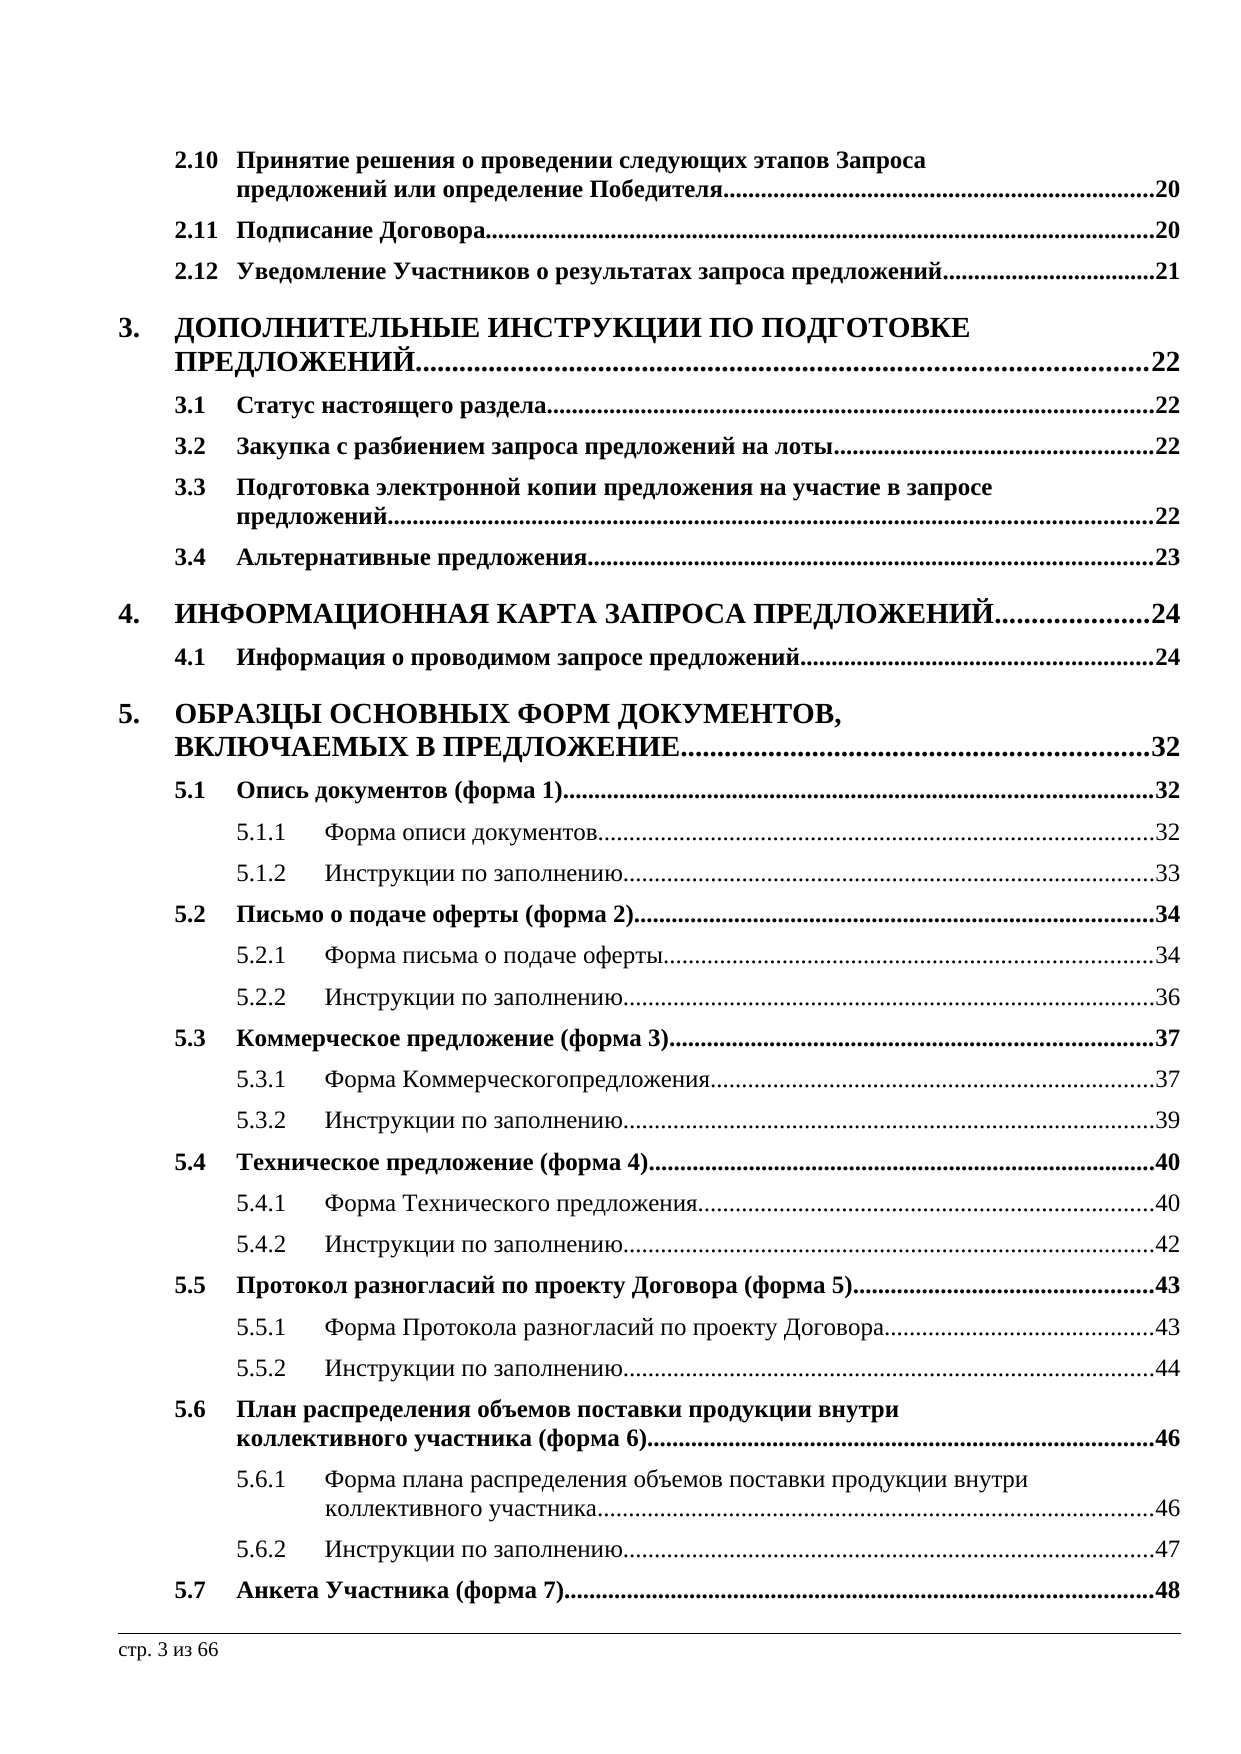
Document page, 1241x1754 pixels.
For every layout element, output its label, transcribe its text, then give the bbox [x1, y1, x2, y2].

text 5.6 План распределения объемов поставки продукции внутри коллективного участника (форма 6) 46 [174, 1394, 1063, 1452]
text 3.2 Закупка с разбиением запроса предложений на лоты 22 [174, 431, 1063, 460]
text 5.2 Письмо о подаче оферты (форма 2) 34 [174, 899, 1063, 928]
text 5.7 Анкета Участника (форма 7) 48 [174, 1575, 1063, 1604]
text 5.3.1 Форма Коммерческогопредложения 37 [236, 1064, 1063, 1093]
text 4.1 Информация о проводимом запросе предложений 24 [174, 642, 1063, 671]
text 5. Образцы основных форм документов, включаемых в Предложение 32 [118, 696, 1063, 763]
text 3. Дополнительные инструкции по подготовке Предложений 22 [118, 310, 1063, 377]
text 5.4.1 Форма Технического предложения 40 [236, 1188, 1063, 1217]
text 5.6.2 Инструкции по заполнению 47 [236, 1534, 1063, 1563]
text 5.4 Техническое предложение (форма 4) 40 [174, 1147, 1063, 1175]
text 5.3.2 Инструкции по заполнению 39 [236, 1105, 1063, 1134]
text 5.5 Протокол разногласий по проекту Договора (форма 5) 43 [174, 1270, 1063, 1299]
text 5.2.1 Форма письма о подаче оферты 34 [236, 940, 1063, 969]
text 5.1.1 Форма описи документов 32 [236, 817, 1063, 845]
text 2.11 Подписание Договора 20 [174, 215, 1063, 244]
text 3.1 Статус настоящего раздела 22 [174, 390, 1063, 418]
text 5.6.1 Форма плана распределения объемов поставки продукции внутри коллективного участника 46 [236, 1464, 1063, 1522]
text 5.5.1 Форма Протокола разногласий по проекту Договора 43 [236, 1312, 1063, 1340]
text 5.1.2 Инструкции по заполнению 33 [236, 858, 1063, 887]
text 3.4 Альтернативные предложения 23 [174, 542, 1063, 571]
text 5.3 Коммерческое предложение (форма 3) 37 [174, 1023, 1063, 1052]
text 5.5.2 Инструкции по заполнению 44 [236, 1353, 1063, 1382]
text 5.2.2 Инструкции по заполнению 36 [236, 982, 1063, 1010]
text 5.1 Опись документов (форма 1) 32 [174, 775, 1063, 804]
text 3.3 Подготовка электронной копии предложения на участие в запросе предложений 22 [174, 472, 1063, 530]
text 4. ИНФОРМАЦИОННАЯ КАРТА ЗАПРОСА ПРЕДЛОЖЕНИЙ 24 [118, 596, 1063, 629]
text 5.4.2 Инструкции по заполнению 42 [236, 1229, 1063, 1258]
text 2.12 Уведомление Участников о результатах запроса предложений 21 [174, 256, 1063, 285]
text 2.10 Принятие решения о проведении следующих этапов Запроса предложений или определение Победителя 20 [174, 145, 1063, 203]
